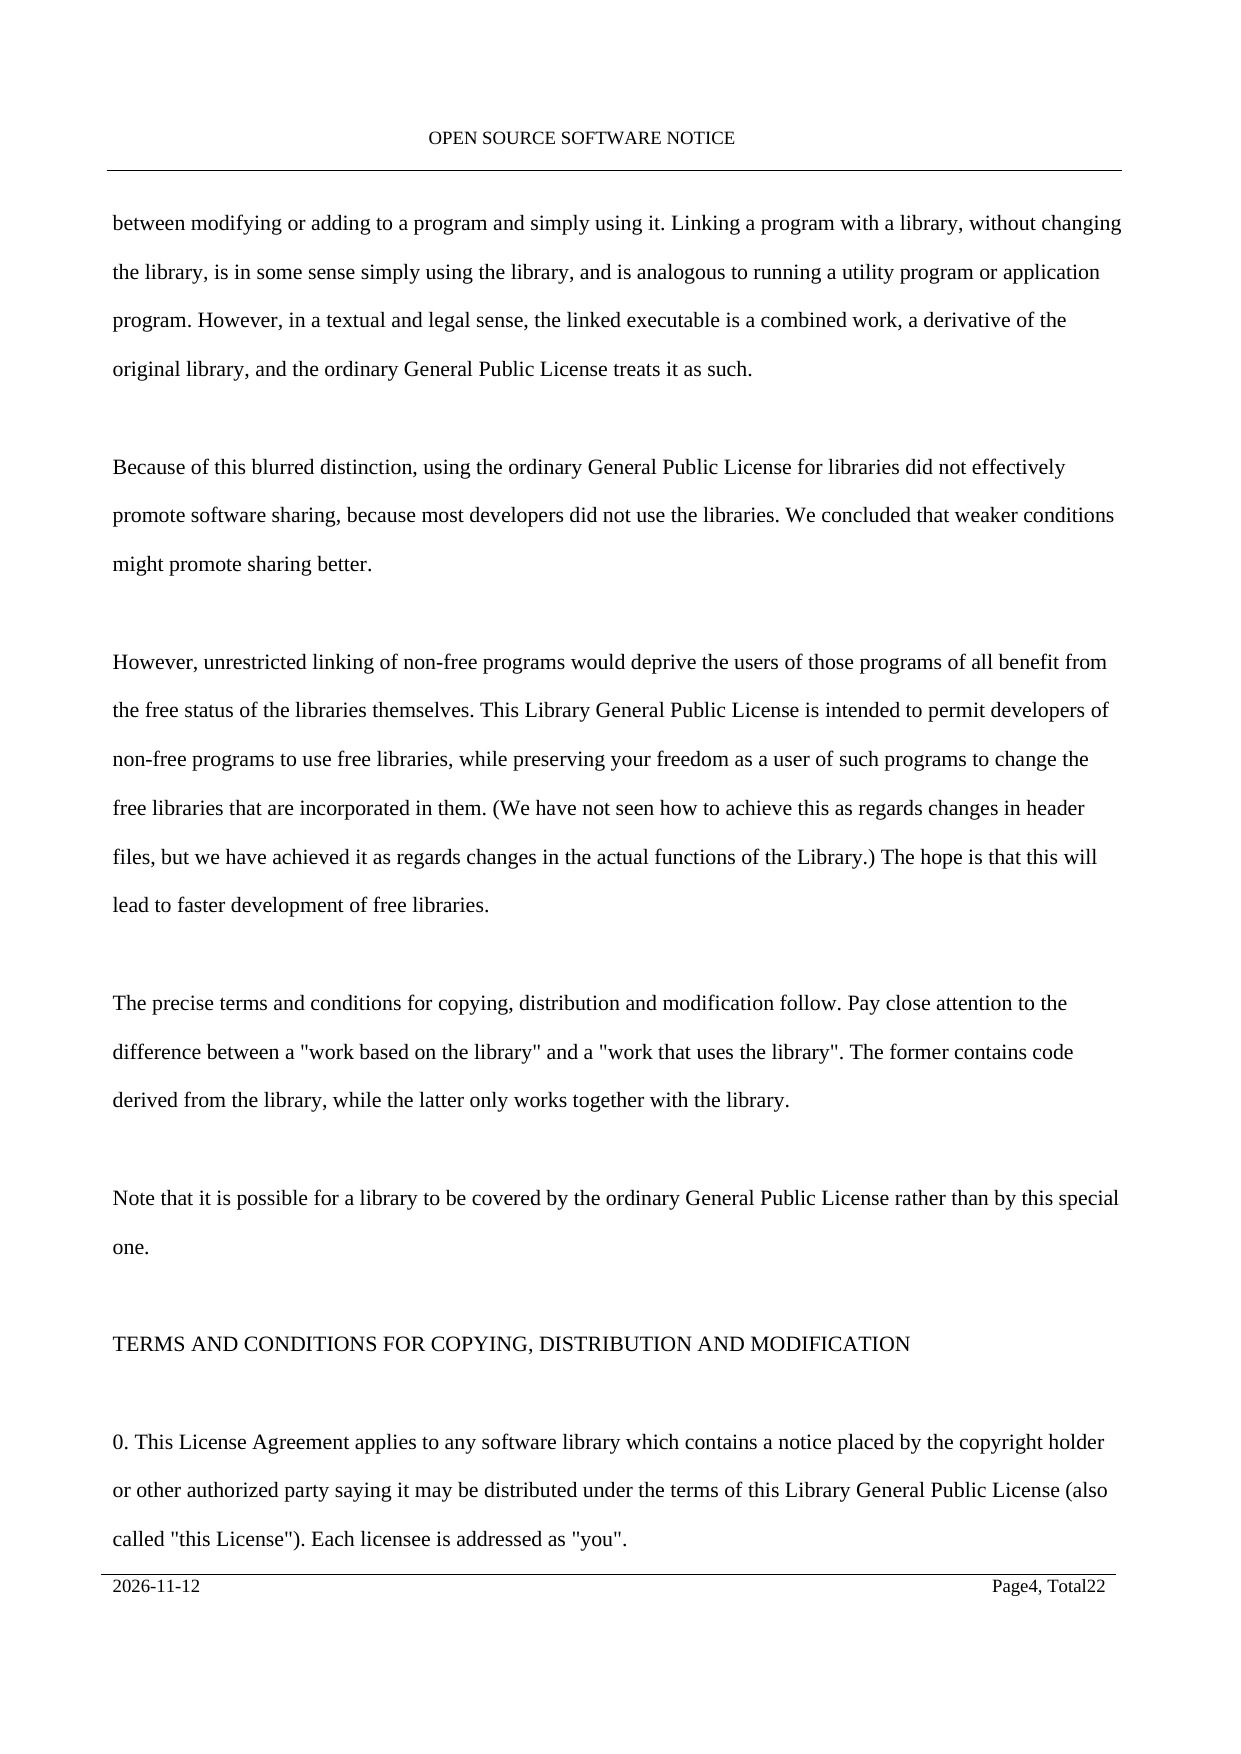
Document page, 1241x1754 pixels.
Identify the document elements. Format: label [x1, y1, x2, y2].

text [112, 206, 1128, 1555]
